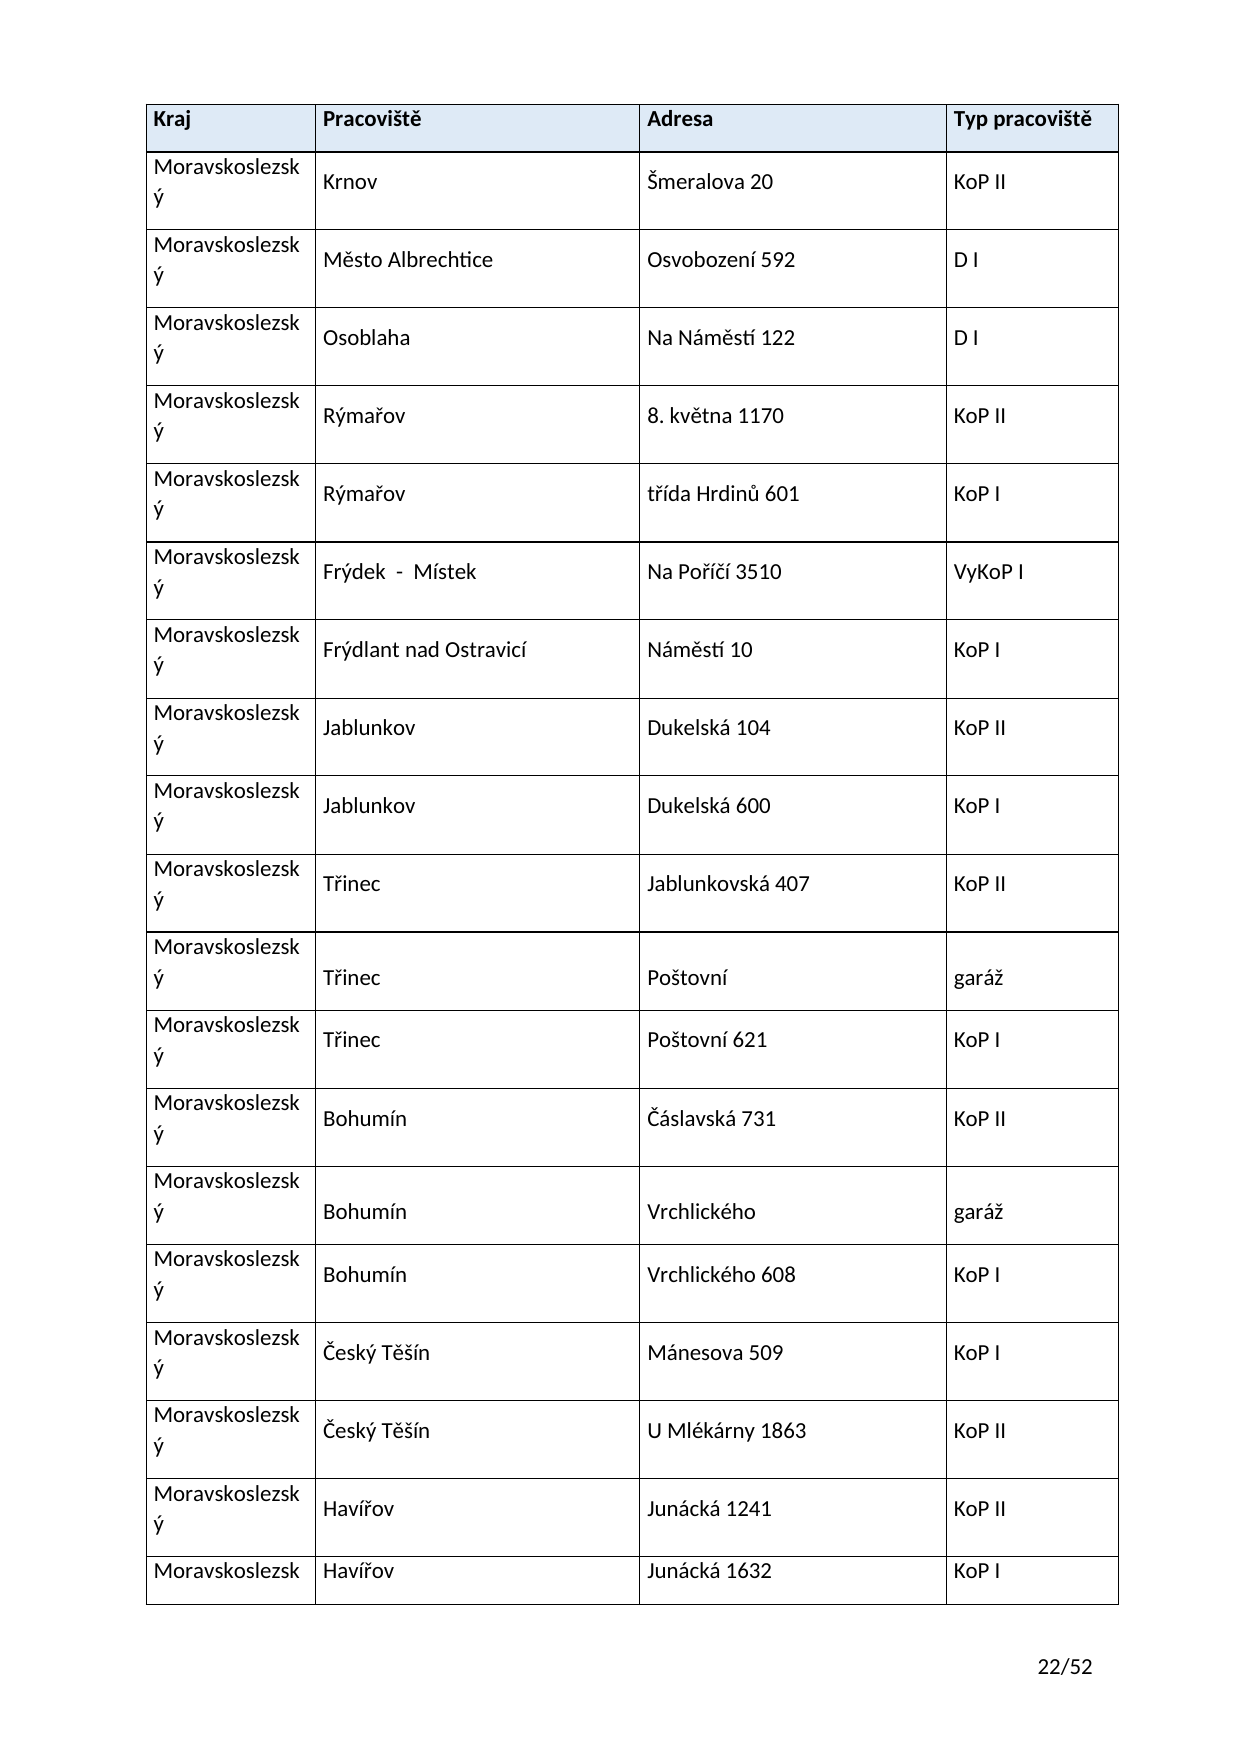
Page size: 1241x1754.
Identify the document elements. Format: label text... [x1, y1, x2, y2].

table_cell Mánesova 509 [640, 1323, 946, 1399]
table_cell Moravskoslezský [147, 1089, 315, 1166]
table_cell KoP II [947, 386, 1118, 463]
table_cell Čáslavská 731 [640, 1089, 946, 1166]
table_cell Moravskoslezský [147, 1011, 315, 1087]
table_cell Bohumín [316, 1245, 639, 1322]
table_cell KoP II [947, 699, 1118, 775]
table_cell Moravskoslezský [147, 308, 315, 385]
table_cell Moravskoslezský [147, 230, 315, 307]
table_header Adresa [640, 105, 946, 151]
table_header Typ pracoviště [947, 105, 1118, 151]
table_cell Rýmařov [316, 386, 639, 463]
table_cell Dukelská 104 [640, 699, 946, 775]
table_cell Šmeralova 20 [640, 153, 946, 229]
table_cell Třinec [316, 933, 639, 1009]
table_cell Osvobození 592 [640, 230, 946, 307]
table_cell Třinec [316, 1011, 639, 1087]
table_cell Český Těšín [316, 1323, 639, 1399]
table_cell KoP I [947, 1011, 1118, 1087]
table_cell Osoblaha [316, 308, 639, 385]
table_cell Město Albrechtice [316, 230, 639, 307]
table_cell D I [947, 308, 1118, 385]
table_cell Moravskoslezský [147, 855, 315, 931]
table_cell Vrchlického [640, 1167, 946, 1243]
table_cell KoP I [947, 620, 1118, 697]
table_cell Moravskoslezský [147, 620, 315, 697]
table_cell Moravskoslezský [147, 153, 315, 229]
table_header Kraj [147, 105, 315, 151]
table_cell Jablunkov [316, 699, 639, 775]
table_cell Náměstí 10 [640, 620, 946, 697]
table_cell Moravskoslezský [147, 699, 315, 775]
table_cell Jablunkovská 407 [640, 855, 946, 931]
table_cell Moravskoslezský [147, 1401, 315, 1478]
table_cell garáž [947, 1167, 1118, 1243]
table_cell Třinec [316, 855, 639, 931]
table_cell 8. května 1170 [640, 386, 946, 463]
table_cell KoP I [947, 464, 1118, 541]
table_cell Moravskoslezský [147, 464, 315, 541]
table_cell Havířov [316, 1479, 639, 1556]
table_header Pracoviště [316, 105, 639, 151]
table_cell KoP I [947, 1557, 1118, 1603]
table_cell Bohumín [316, 1089, 639, 1166]
table_cell Vrchlického 608 [640, 1245, 946, 1322]
table_cell VyKoP I [947, 543, 1118, 619]
table_cell Moravskoslezský [147, 386, 315, 463]
table_cell KoP II [947, 855, 1118, 931]
table_cell Krnov [316, 153, 639, 229]
table_cell Moravskoslezský [147, 1557, 315, 1603]
table_cell Na Poříčí 3510 [640, 543, 946, 619]
table_cell Moravskoslezský [147, 1167, 315, 1243]
table_cell KoP II [947, 1479, 1118, 1556]
table_cell Havířov [316, 1557, 639, 1603]
table_cell Frýdek - Místek [316, 543, 639, 619]
table_cell U Mlékárny 1863 [640, 1401, 946, 1478]
table_cell Frýdlant nad Ostravicí [316, 620, 639, 697]
table_cell KoP II [947, 1401, 1118, 1478]
table_cell Moravskoslezský [147, 776, 315, 853]
table_cell Junácká 1241 [640, 1479, 946, 1556]
table_cell třída Hrdinů 601 [640, 464, 946, 541]
table_cell Český Těšín [316, 1401, 639, 1478]
table_cell Na Náměstí 122 [640, 308, 946, 385]
table_cell D I [947, 230, 1118, 307]
table_cell KoP I [947, 1323, 1118, 1399]
table_cell Dukelská 600 [640, 776, 946, 853]
table_cell Junácká 1632 [640, 1557, 946, 1603]
table_cell Moravskoslezský [147, 1323, 315, 1399]
table_cell Moravskoslezský [147, 933, 315, 1009]
table_cell Poštovní 621 [640, 1011, 946, 1087]
table_cell Moravskoslezský [147, 1479, 315, 1556]
table_cell Moravskoslezský [147, 1245, 315, 1322]
table_cell Poštovní [640, 933, 946, 1009]
table_cell Rýmařov [316, 464, 639, 541]
table_cell KoP II [947, 153, 1118, 229]
table_cell Moravskoslezský [147, 543, 315, 619]
table_cell KoP I [947, 776, 1118, 853]
table_cell KoP I [947, 1245, 1118, 1322]
table_cell Jablunkov [316, 776, 639, 853]
table_cell garáž [947, 933, 1118, 1009]
table_cell KoP II [947, 1089, 1118, 1166]
table_cell Bohumín [316, 1167, 639, 1243]
